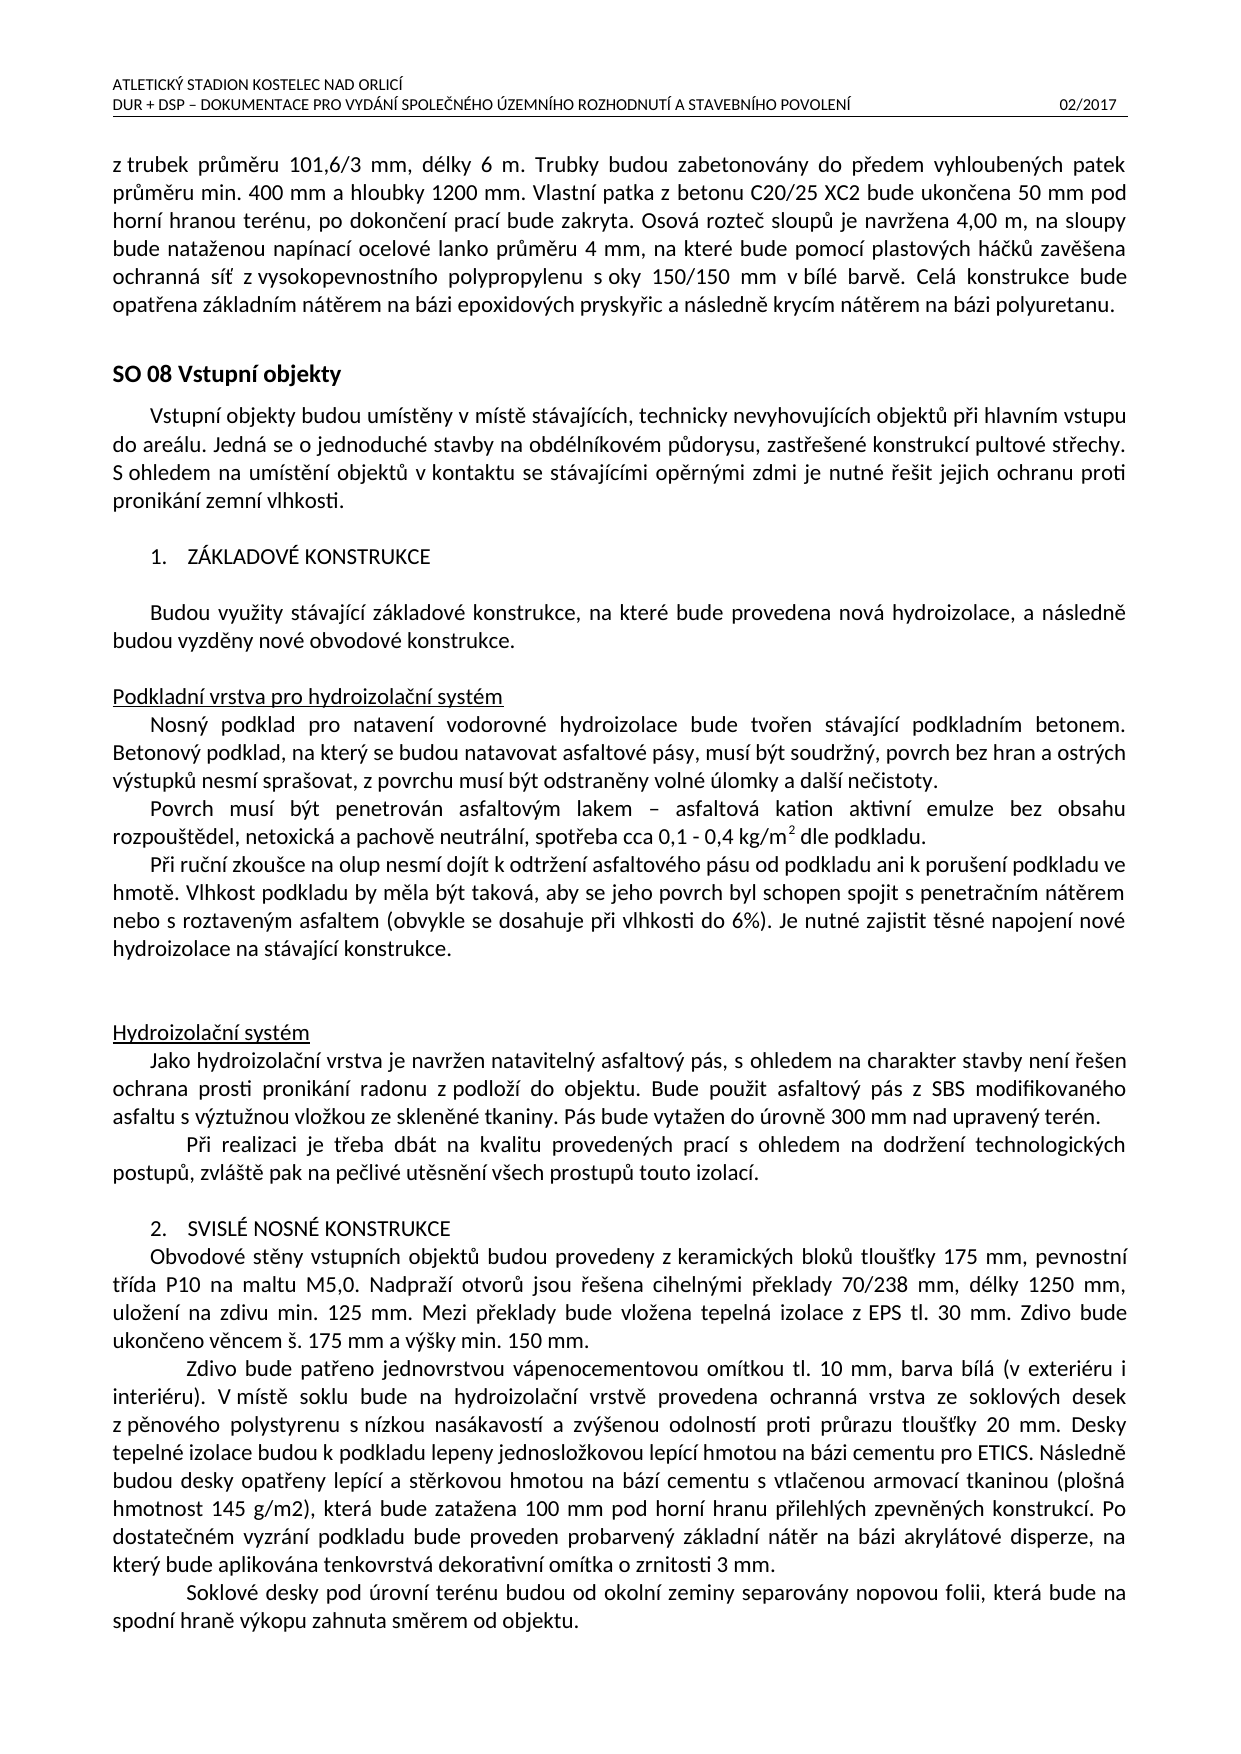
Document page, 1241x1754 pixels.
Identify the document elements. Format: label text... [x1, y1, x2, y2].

text Budou využity stávající základové konstrukce, na které bude provedena nová hydroizolace, a následně budou vyzděny nové obvodové konstrukce. [112, 598, 1128, 654]
list ZÁKLADOVÉ KONSTRUKCE [150, 542, 1128, 570]
text Hydroizolační systém [112, 1018, 1128, 1046]
text Při realizaci je třeba dbát na kvalitu provedených prací s ohledem na dodržení technologických postupů, zvláště pak na pečlivé utěsnění všech prostupů touto izolací. [112, 1130, 1128, 1186]
text Jako hydroizolační vrstva je navržen natavitelný asfaltový pás, s ohledem na charakter stavby není řešen ochrana prosti pronikání radonu z podloží do objektu. Bude použit asfaltový pás z SBS modifikovaného asfaltu s výztužnou vložkou ze skleněné tkaniny. Pás bude vytažen do úrovně 300 mm nad upravený terén. [112, 1046, 1128, 1130]
text Soklové desky pod úrovní terénu budou od okolní zeminy separovány nopovou folii, která bude na spodní hraně výkopu zahnuta směrem od objektu. [112, 1578, 1128, 1634]
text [112, 150, 1128, 318]
text Podkladní vrstva pro hydroizolační systém [112, 682, 1128, 710]
text Nosný podklad pro natavení vodorovné hydroizolace bude tvořen stávající podkladním betonem. Betonový podklad, na který se budou natavovat asfaltové pásy, musí být soudržný, povrch bez hran a ostrých výstupků nesmí sprašovat, z povrchu musí být odstraněny volné úlomky a další nečistoty. [112, 710, 1128, 794]
text Vstupní objekty budou umístěny v místě stávajících, technicky nevyhovujících objektů při hlavním vstupu do areálu. Jedná se o jednoduché stavby na obdélníkovém půdorysu, zastřešené konstrukcí pultové střechy. S ohledem na umístění objektů v kontaktu se stávajícími opěrnými zdmi je nutné řešit jejich ochranu proti pronikání zemní vlhkosti. [112, 402, 1128, 514]
text Obvodové stěny vstupních objektů budou provedeny z keramických bloků tloušťky 175 mm, pevnostní třída P10 na maltu M5,0. Nadpraží otvorů jsou řešena cihelnými překlady 70/238 mm, délky 1250 mm, uložení na zdivu min. 125 mm. Mezi překlady bude vložena tepelná izolace z EPS tl. 30 mm. Zdivo bude ukončeno věncem š. 175 mm a výšky min. 150 mm. [112, 1242, 1128, 1354]
subtitle SO 08 Vstupní objekty [112, 359, 1128, 389]
list SVISLÉ NOSNÉ KONSTRUKCE [150, 1214, 1128, 1242]
text Zdivo bude patřeno jednovrstvou vápenocementovou omítkou tl. 10 mm, barva bílá (v exteriéru i interiéru). V místě soklu bude na hydroizolační vrstvě provedena ochranná vrstva ze soklových desek z pěnového polystyrenu s nízkou nasákavostí a zvýšenou odolností proti průrazu tloušťky 20 mm. Desky tepelné izolace budou k podkladu lepeny jednosložkovou lepící hmotou na bázi cementu pro ETICS. Následně budou desky opatřeny lepící a stěrkovou hmotou na bází cementu s vtlačenou armovací tkaninou (plošná hmotnost 145 g/m2), která bude zatažena 100 mm pod horní hranu přilehlých zpevněných konstrukcí. Po dostatečném vyzrání podkladu bude proveden probarvený základní nátěr na bázi akrylátové disperze, na který bude aplikována tenkovrstvá dekorativní omítka o zrnitosti 3 mm. [112, 1354, 1128, 1578]
text Povrch musí být penetrován asfaltovým lakem – asfaltová kation aktivní emulze bez obsahu rozpouštědel, netoxická a pachově neutrální, spotřeba cca 0,1 - 0,4 kg/m2 dle podkladu. [112, 794, 1128, 850]
text Při ruční zkoušce na olup nesmí dojít k odtržení asfaltového pásu od podkladu ani k porušení podkladu ve hmotě. Vlhkost podkladu by měla být taková, aby se jeho povrch byl schopen spojit s penetračním nátěrem nebo s roztaveným asfaltem (obvykle se dosahuje při vlhkosti do 6%). Je nutné zajistit těsné napojení nové hydroizolace na stávající konstrukce. [112, 850, 1128, 962]
